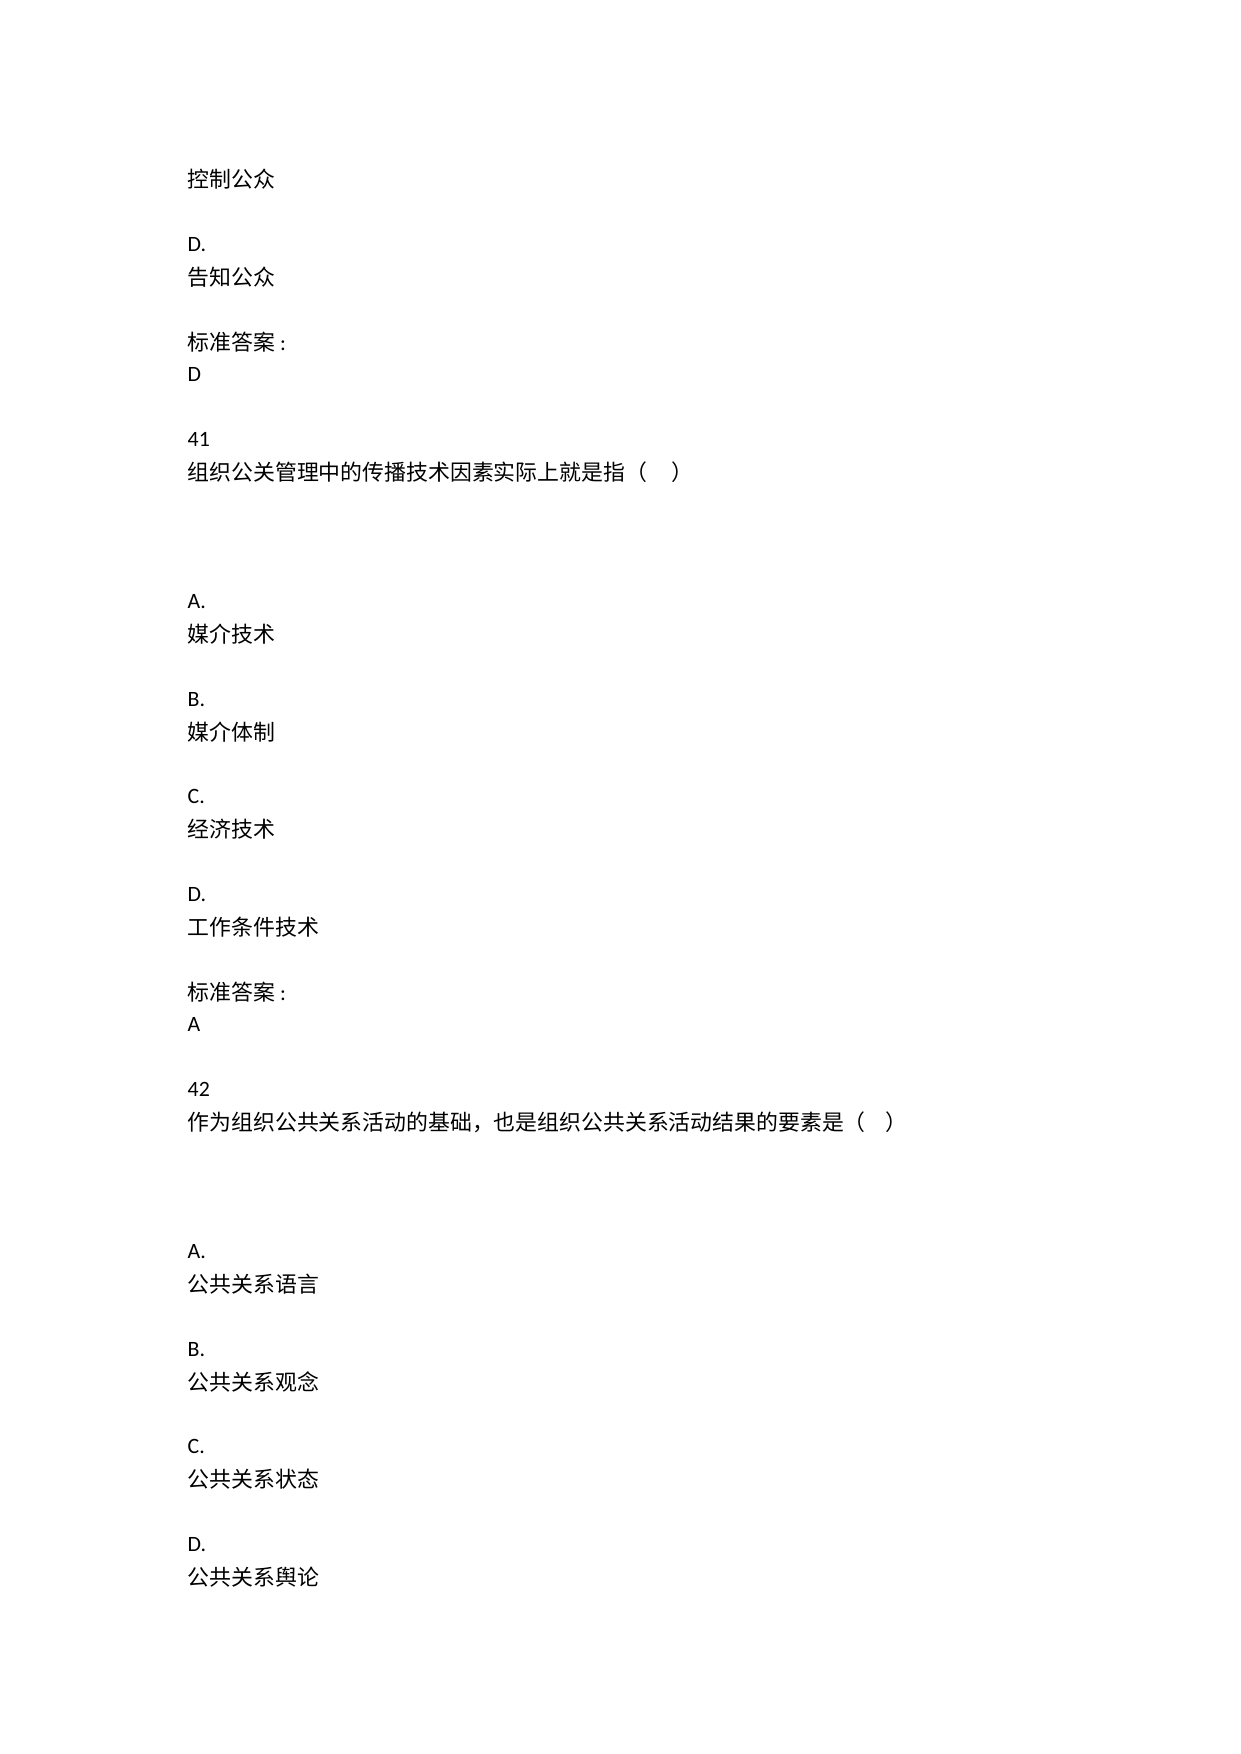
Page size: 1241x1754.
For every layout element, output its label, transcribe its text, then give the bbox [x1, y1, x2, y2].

text B. [187, 682, 1053, 714]
text 41 [187, 422, 1053, 454]
text 媒介技术 [187, 617, 1053, 649]
text D. [187, 1527, 1053, 1559]
text B. [187, 1332, 1053, 1364]
text 公共关系状态 [187, 1462, 1053, 1494]
text 公共关系观念 [187, 1364, 1053, 1397]
text 经济技术 [187, 812, 1053, 844]
text A. [187, 1234, 1053, 1267]
text 告知公众 [187, 259, 1053, 292]
text 作为组织公共关系活动的基础，也是组织公共关系活动结果的要素是（ ） [187, 1104, 1053, 1137]
text 公共关系舆论 [187, 1559, 1053, 1592]
text 媒介体制 [187, 714, 1053, 747]
text 42 [187, 1072, 1053, 1104]
text D [187, 357, 1053, 389]
text 标准答案 : [187, 324, 1053, 357]
text 工作条件技术 [187, 909, 1053, 942]
text 标准答案 : [187, 974, 1053, 1007]
text D. [187, 227, 1053, 259]
text 公共关系语言 [187, 1267, 1053, 1299]
text C. [187, 779, 1053, 812]
text D. [187, 877, 1053, 909]
text 组织公关管理中的传播技术因素实际上就是指（ ） [187, 454, 1053, 487]
text A. [187, 584, 1053, 617]
text A [187, 1007, 1053, 1039]
text 控制公众 [187, 162, 1053, 194]
text C. [187, 1429, 1053, 1462]
